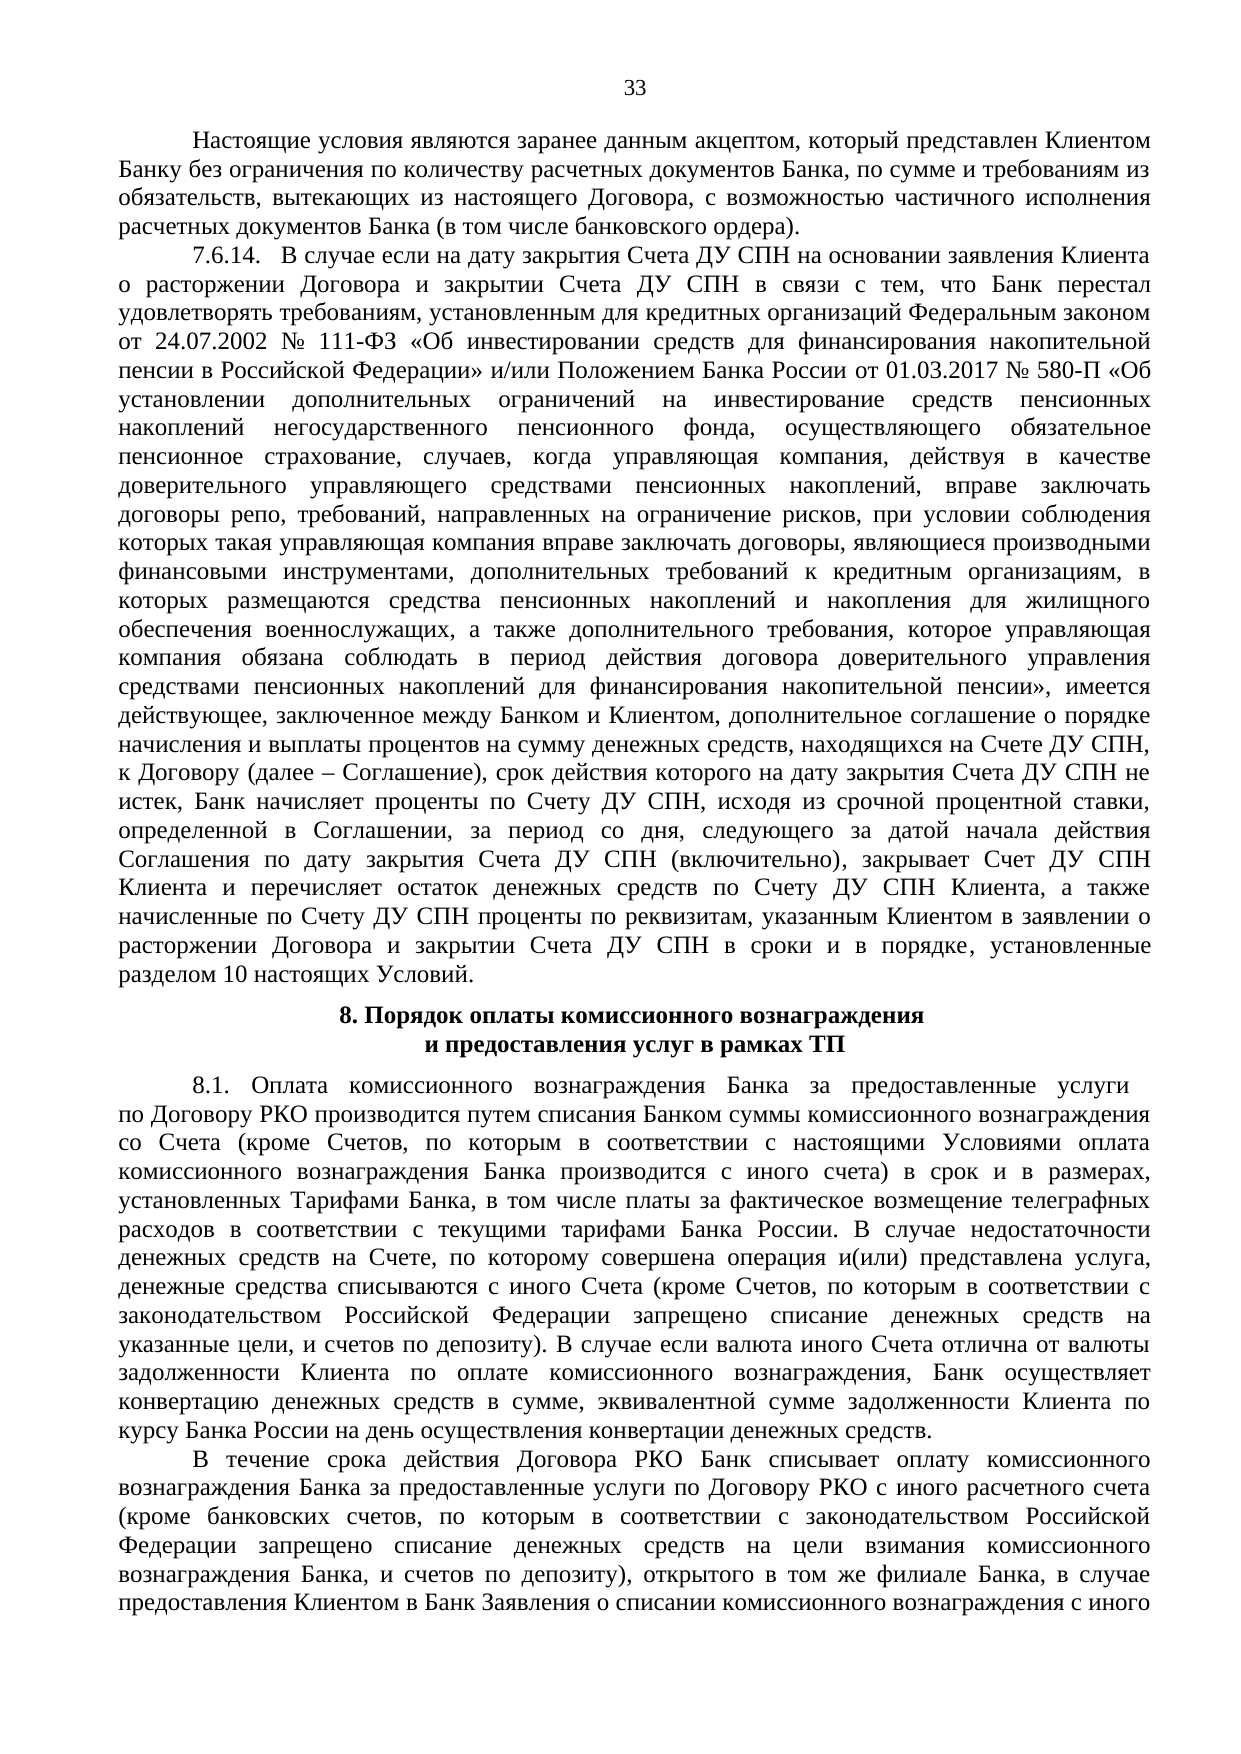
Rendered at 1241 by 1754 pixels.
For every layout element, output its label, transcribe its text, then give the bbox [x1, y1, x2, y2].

text 8.1. Оплата комиссионного вознаграждения Банка за предоставленные услуги по Договору РКО производится путем списания Банком суммы комиссионного вознаграждения со Счета (кроме Счетов, по которым в соответствии с настоящими Условиями оплата комиссионного вознаграждения Банка производится с иного счета) в срок и в размерах, установленных Тарифами Банка, в том числе платы за фактическое возмещение телеграфных расходов в соответствии с текущими тарифами Банка России. В случае недостаточности денежных средств на Счете, по которому совершена операция и(или) представлена услуга, денежные средства списываются с иного Счета (кроме Счетов, по которым в соответствии с законодательством Российской Федерации запрещено списание денежных средств на указанные цели, и счетов по депозиту). В случае если валюта иного Счета отлична от валюты задолженности Клиента по оплате комиссионного вознаграждения, Банк осуществляет конвертацию денежных средств в сумме, эквивалентной сумме задолженности Клиента по курсу Банка России на день осуществления конвертации денежных средств. [118, 1070, 1152, 1444]
text 7.6.14. В случае если на дату закрытия Счета ДУ СПН на основании заявления Клиента о расторжении Договора и закрытии Счета ДУ СПН в связи с тем, что Банк перестал удовлетворять требованиям, установленным для кредитных организаций Федеральным законом от 24.07.2002 № 111-ФЗ «Об инвестировании средств для финансирования накопительной пенсии в Российской Федерации» и/или Положением Банка России от 01.03.2017 № 580-П «Об установлении дополнительных ограничений на инвестирование средств пенсионных накоплений негосударственного пенсионного фонда, осуществляющего обязательное пенсионное страхование, случаев, когда управляющая компания, действуя в качестве доверительного управляющего средствами пенсионных накоплений, вправе заключать договоры репо, требований, направленных на ограничение рисков, при условии соблюдения которых такая управляющая компания вправе заключать договоры, являющиеся производными финансовыми инструментами, дополнительных требований к кредитным организациям, в которых размещаются средства пенсионных накоплений и накопления для жилищного обеспечения военнослужащих, а также дополнительного требования, которое управляющая компания обязана соблюдать в период действия договора доверительного управления средствами пенсионных накоплений для финансирования накопительной пенсии», имеется действующее, заключенное между Банком и Клиентом, дополнительное соглашение о порядке начисления и выплаты процентов на сумму денежных средств, находящихся на Счете ДУ СПН, к Договору (далее – Соглашение), срок действия которого на дату закрытия Счета ДУ СПН не истек, Банк начисляет проценты по Счету ДУ СПН, исходя из срочной процентной ставки, определенной в Соглашении, за период со дня, следующего за датой начала действия Соглашения по дату закрытия Счета ДУ СПН (включительно), закрывает Счет ДУ СПН Клиента и перечисляет остаток денежных средств по Счету ДУ СПН Клиента, а также начисленные по Счету ДУ СПН проценты по реквизитам, указанным Клиентом в заявлении о расторжении Договора и закрытии Счета ДУ СПН в сроки и в порядке, установленные разделом 10 настоящих Условий. [118, 240, 1152, 987]
text 8. Порядок оплаты комиссионного вознаграждения и предоставления услуг в рамках ТП [118, 1000, 1152, 1057]
text Настоящие условия являются заранее данным акцептом, который представлен Клиентом Банку без ограничения по количеству расчетных документов Банка, по сумме и требованиям из обязательств, вытекающих из настоящего Договора, с возможностью частичного исполнения расчетных документов Банка (в том числе банковского ордера). [118, 125, 1152, 240]
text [118, 1444, 1152, 1616]
